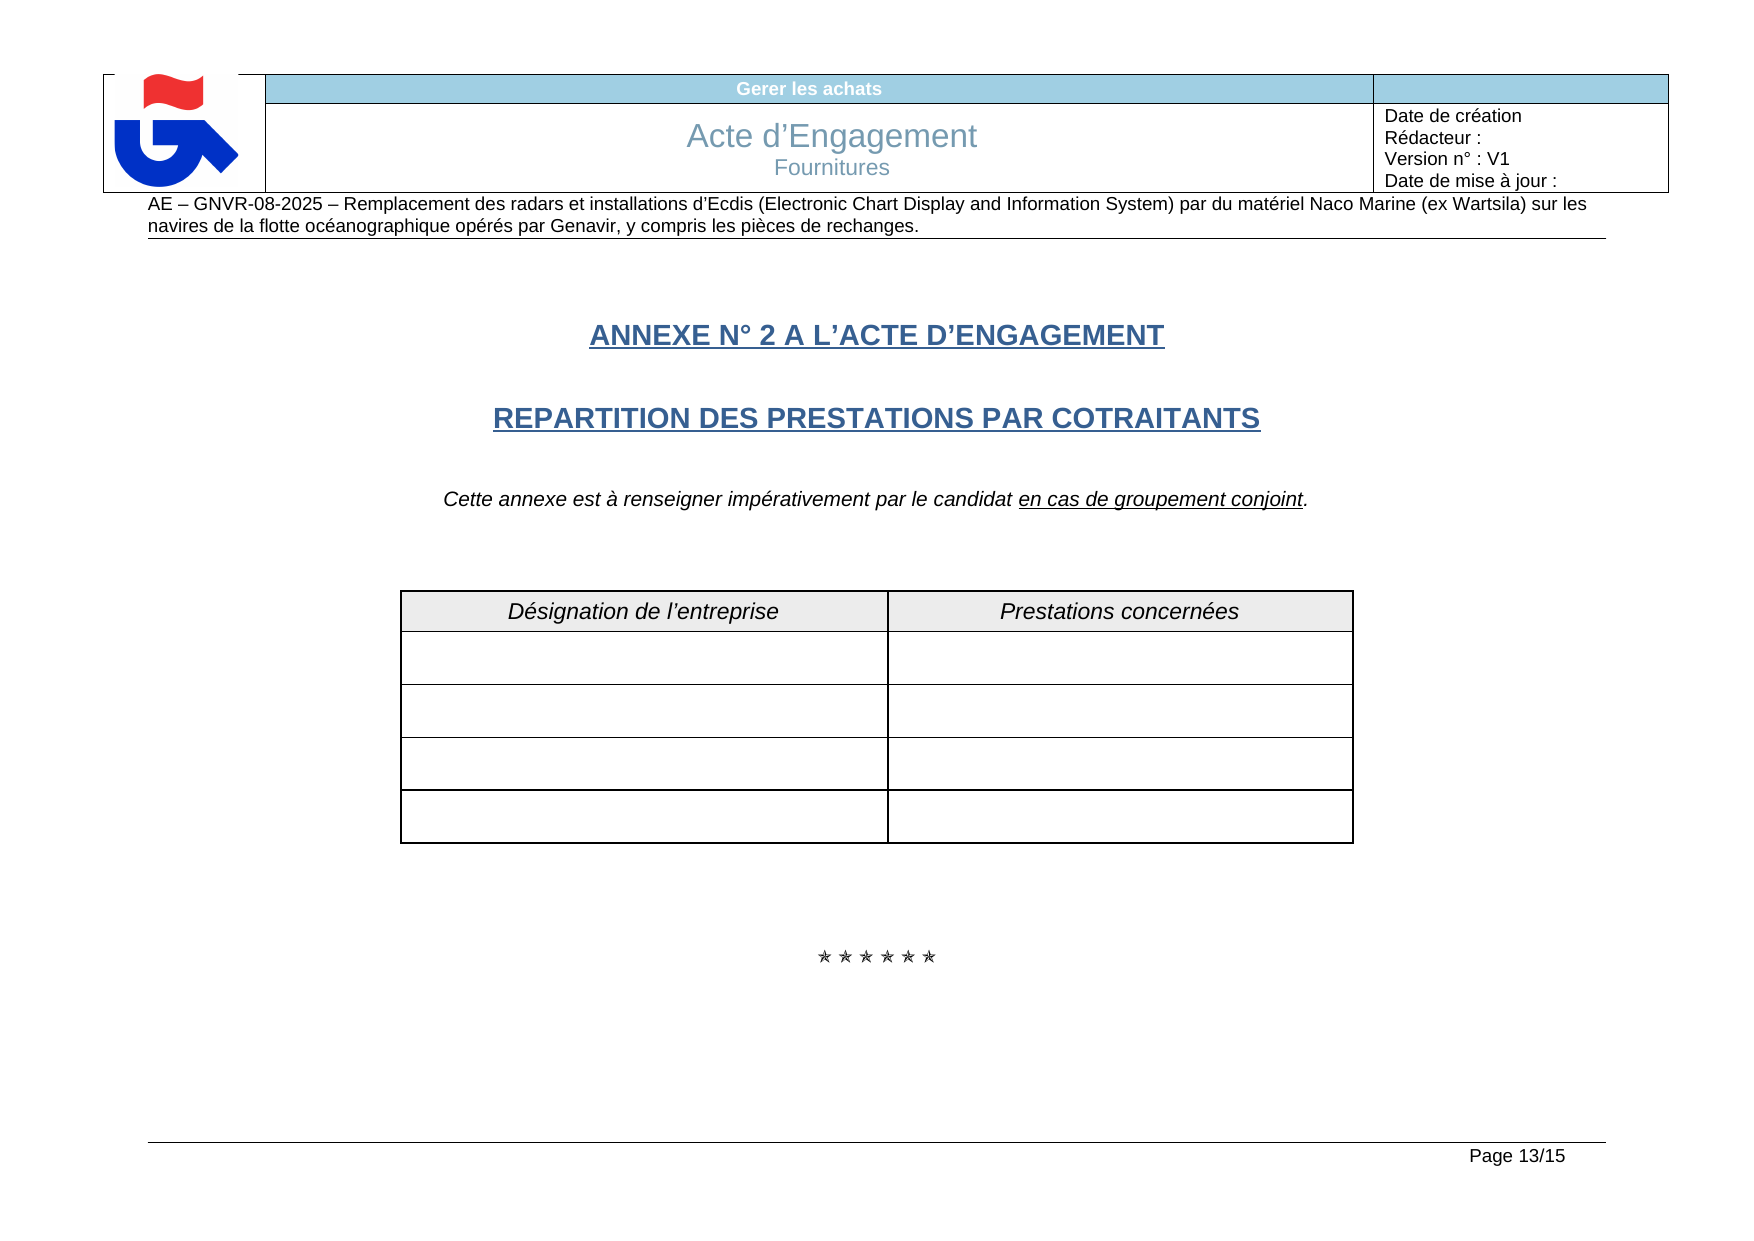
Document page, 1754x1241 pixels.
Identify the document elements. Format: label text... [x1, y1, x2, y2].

subtitle ANNEXE N° 2 A L’ACTE D’ENGAGEMENT [148, 318, 1606, 351]
text Cette annexe est à renseigner impérativement par le candidat en cas de groupement conjoint. [148, 486, 1606, 511]
table_header Prestations concernées [889, 592, 1352, 631]
table_cell [889, 738, 1352, 789]
subtitle REPARTITION DES PRESTATIONS PAR COTRAITANTS [148, 401, 1606, 435]
table_cell [402, 791, 887, 842]
table_cell [402, 685, 887, 736]
table_cell [889, 685, 1352, 736]
table_cell [889, 791, 1352, 842]
table_header Désignation de l’entreprise [402, 592, 887, 631]
picture [114, 74, 239, 187]
table_cell [402, 738, 887, 789]
table_cell [402, 632, 887, 683]
table_cell [889, 632, 1352, 683]
